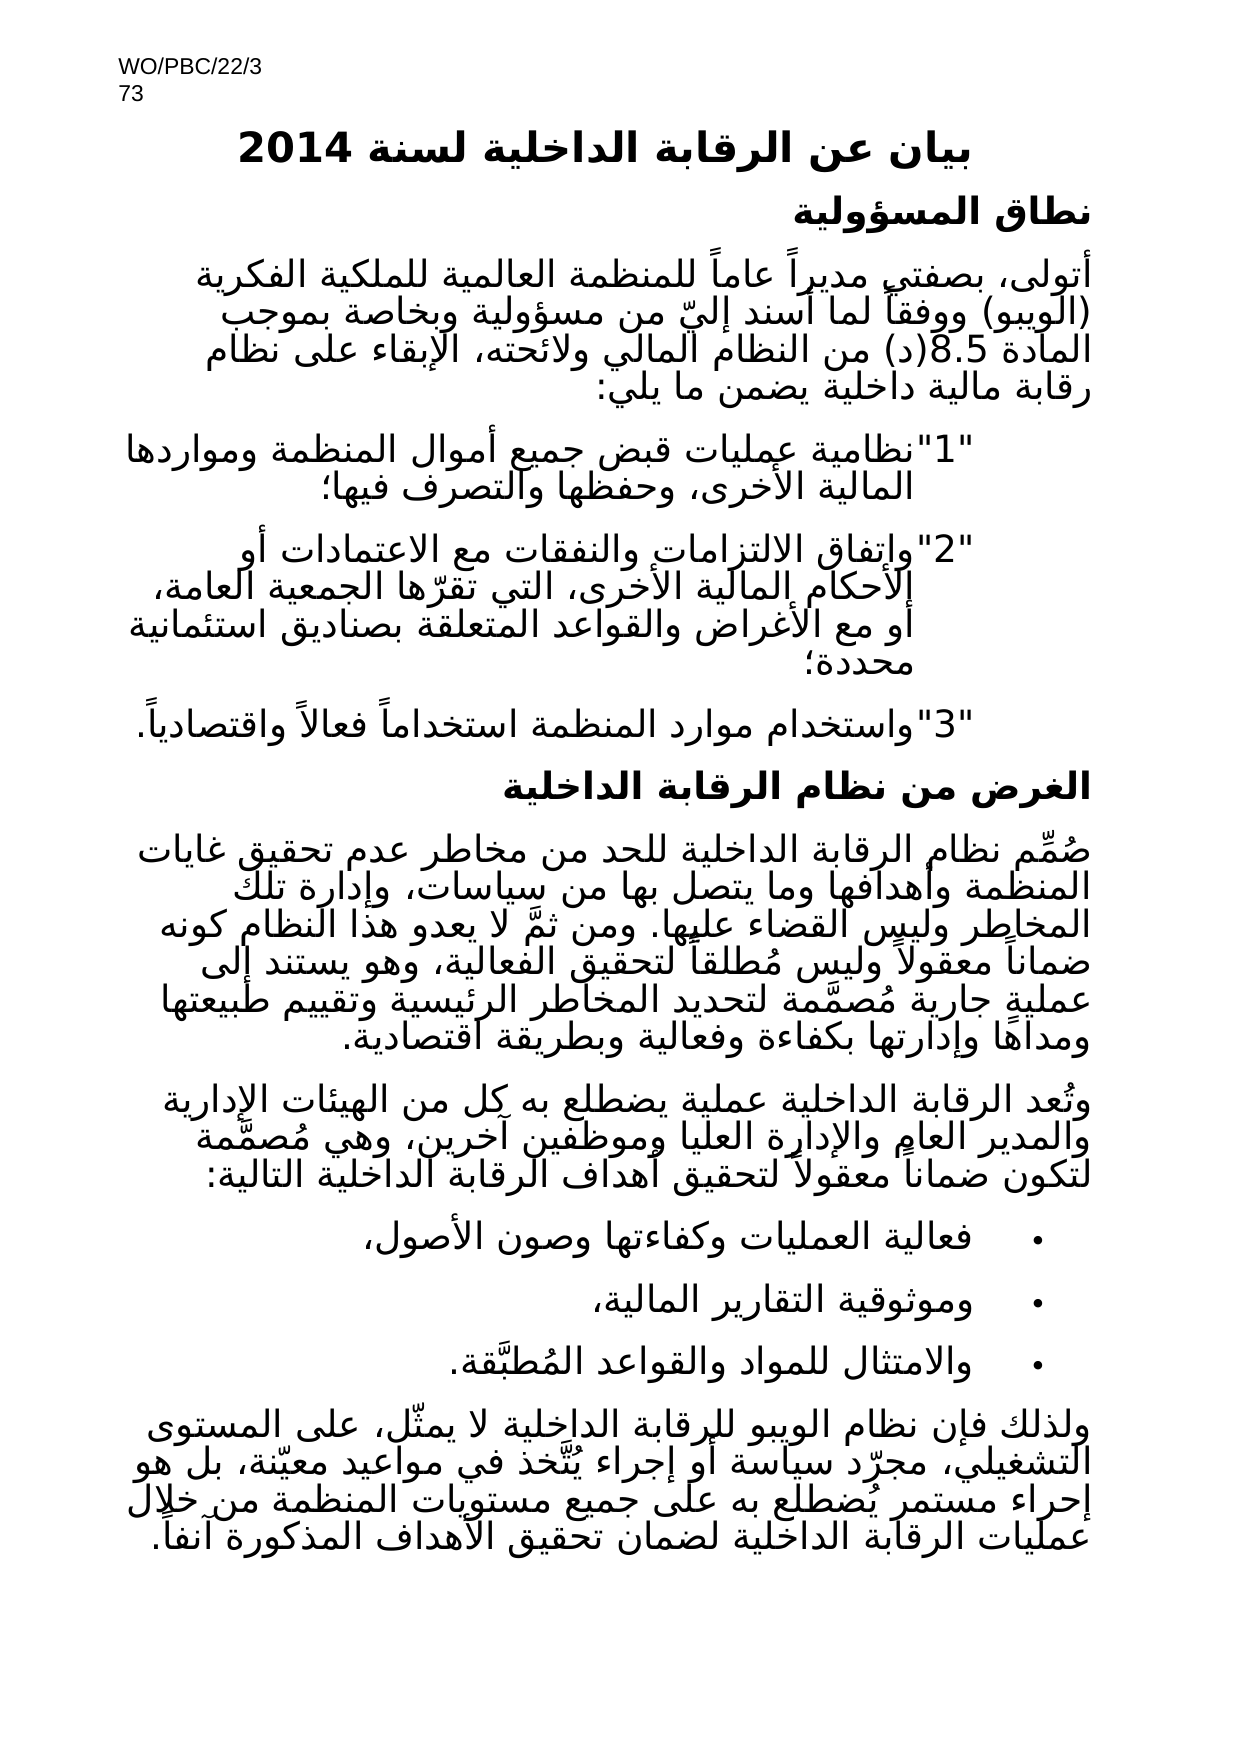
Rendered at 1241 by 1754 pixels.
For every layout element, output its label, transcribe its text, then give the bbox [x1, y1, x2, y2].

text بيان عن الرقابة الداخلية لسنة 2014 [752, 132, 1092, 170]
text الغرض من نظام الرقابة الداخلية [118, 770, 759, 807]
list فعالية العمليات وكفاءتها وصون الأصول، [611, 1220, 1033, 1257]
text الغرض من نظام الرقابة الداخلية [742, 770, 1069, 807]
text أتولى، بصفتي مديراً عاماً للمنظمة العالمية للملكية الفكرية (الويبو) ووفقاً لما أسند إليّ من مسؤولية وبخاصة بموجب المادة 8.5(د) من النظام المالي ولائحته، الإبقاء على نظام رقابة مالية داخلية يضمن ما يلي: [118, 257, 1092, 407]
list والامتثال للمواد والقواعد المُطبَّقة. [118, 1345, 692, 1382]
text وتُعد الرقابة الداخلية عملية يضطلع به كل من الهيئات الإدارية والمدير العام والإدارة العليا وموظفين آخرين، وهي مُصمَّمة لتكون ضماناً معقولاً لتحقيق أهداف الرقابة الداخلية التالية: [118, 1082, 1092, 1195]
text نطاق المسؤولية [118, 195, 958, 232]
text "2" واتفاق الالتزامات والنفقات مع الاعتمادات أو الأحكام المالية الأخرى، التي تقرّها الجمعية العامة، أو مع الأغراض والقواعد المتعلقة بصناديق استئمانية محددة؛ [118, 532, 974, 682]
list والامتثال للمواد والقواعد المُطبَّقة. [775, 1345, 1033, 1382]
list وموثوقية التقارير المالية، [118, 1282, 1033, 1320]
text ولذلك فإن نظام الويبو للرقابة الداخلية لا يمثّل، على المستوى التشغيلي، مجرّد سياسة أو إجراء يُتَّخذ في مواعيد معيّنة، بل هو إحراء مستمر يُضطلع به على جميع مستويات المنظمة من خلال عمليات الرقابة الداخلية لضمان تحقيق الأهداف المذكورة آنفاً. [118, 1407, 1092, 1557]
text "1" نظامية عمليات قبض جميع أموال المنظمة ومواردها المالية الأخرى، وحفظها والتصرف فيها؛ [118, 432, 974, 507]
list فعالية العمليات وكفاءتها وصون الأصول، [118, 1220, 622, 1257]
text "3" واستخدام موارد المنظمة استخداماً فعالاً واقتصادياً. [118, 707, 974, 745]
list والامتثال للمواد والقواعد المُطبَّقة. [658, 1345, 812, 1382]
text بيان عن الرقابة الداخلية لسنة 2014 [118, 132, 769, 170]
text نطاق المسؤولية [881, 195, 1092, 232]
text صُمِّم نظام الرقابة الداخلية للحد من مخاطر عدم تحقيق غايات المنظمة وأهدافها وما يتصل بها من سياسات، وإدارة تلك المخاطر وليس القضاء عليها. ومن ثمَّ لا يعدو هذا النظام كونه ضماناً معقولاً وليس مُطلقاً لتحقيق الفعالية، وهو يستند إلى عمليةٍ جارية مُصمَّمة لتحديد المخاطر الرئيسية وتقييم طبيعتها ومداها وإدارتها بكفاءة وفعالية وبطريقة اقتصادية. [118, 832, 1092, 1057]
text الغرض من نظام الرقابة الداخلية [1031, 770, 1092, 807]
